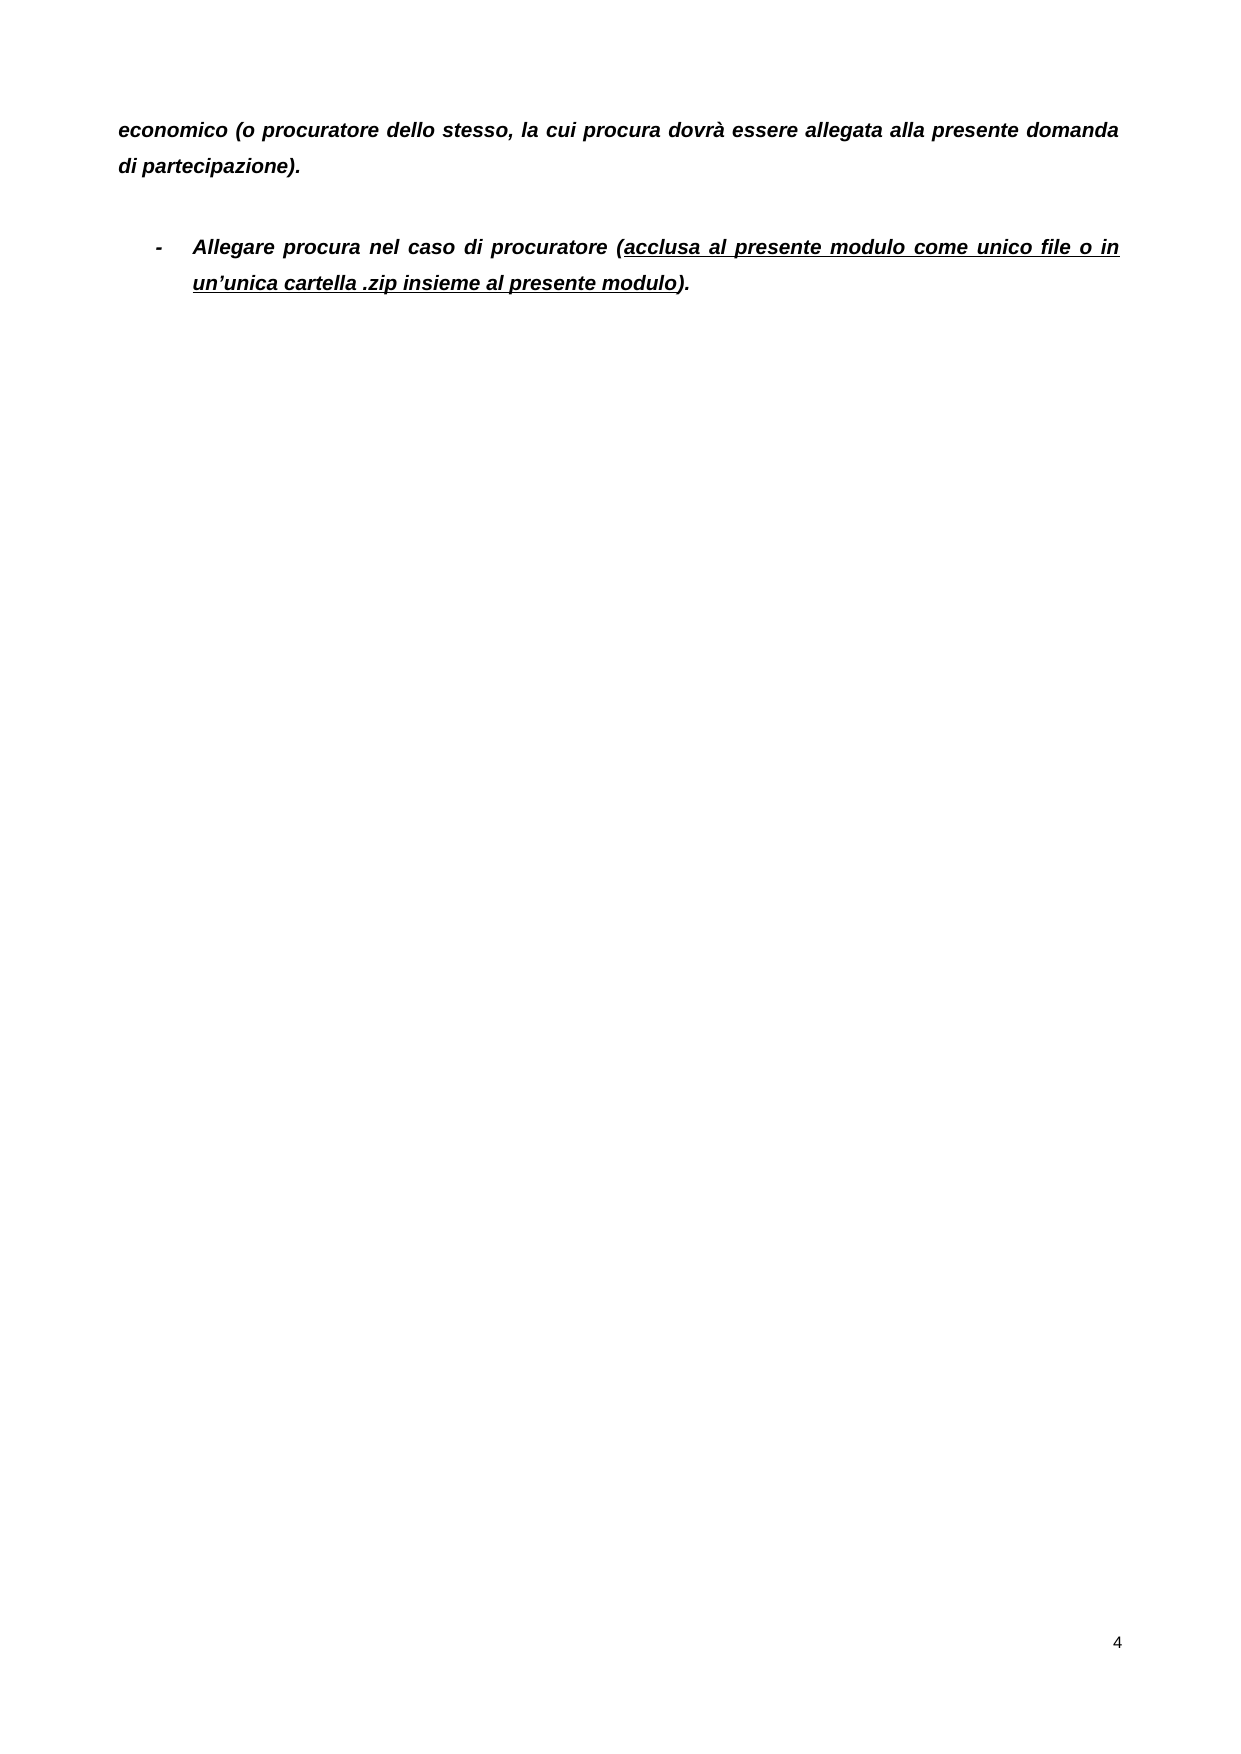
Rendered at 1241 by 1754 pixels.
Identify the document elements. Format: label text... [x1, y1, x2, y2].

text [118, 118, 1122, 178]
list Allegare procura nel caso di procuratore (acclusa al presente modulo come unico file o in un’unica cartella .zip insieme al presente modulo). [155, 235, 1122, 295]
